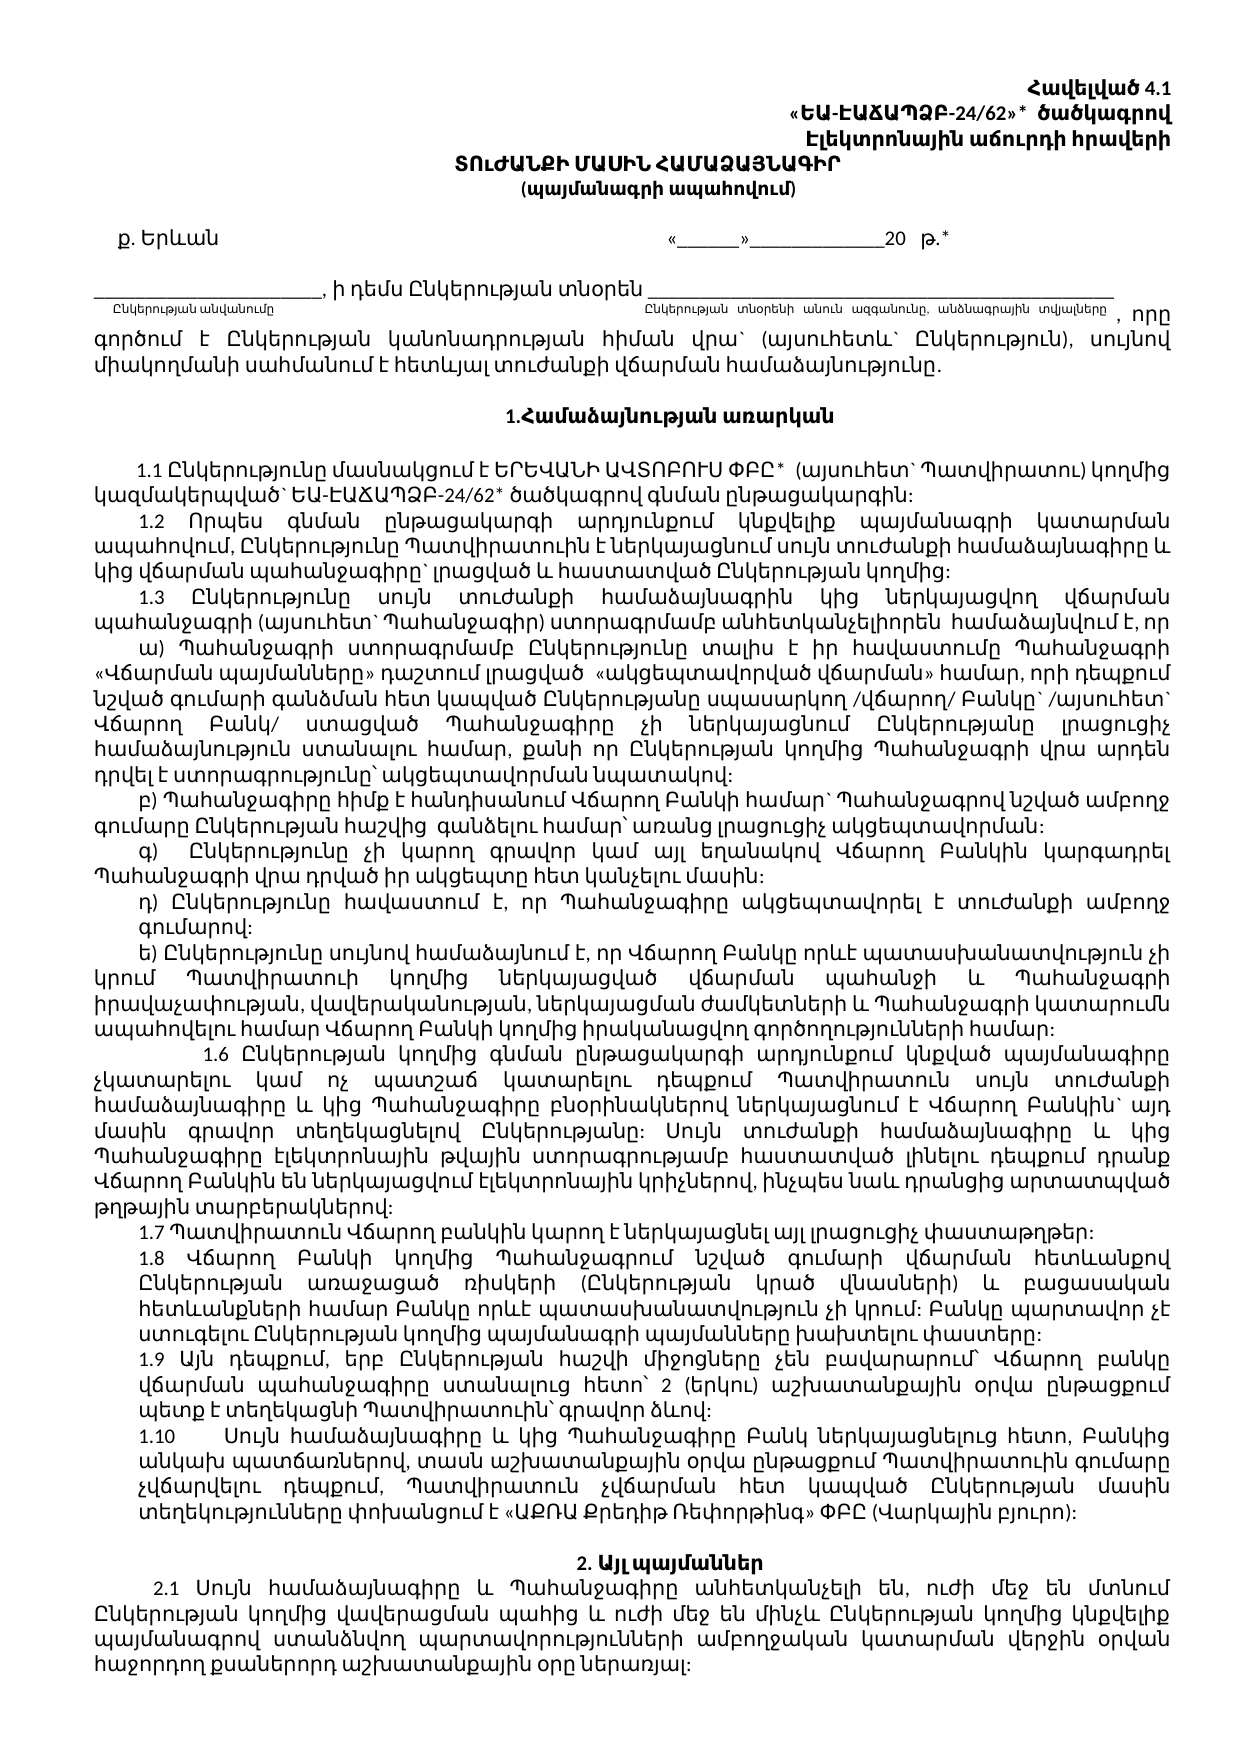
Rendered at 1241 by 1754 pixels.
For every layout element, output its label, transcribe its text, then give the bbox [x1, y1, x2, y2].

text ա) Պահանջագրի ստորագրմամբ Ընկերությունը տալիս է իր հավաստումը Պահանջագրի «Վճարման պայմանները» դաշտում լրացված «ակցեպտավորված վճարման» համար, որի դեպքում նշված գումարի գանձման հետ կապված Ընկերությանը սպասարկող /վճարող/ Բանկը` /այսուհետ` Վճարող Բանկ/ ստացված Պահանջագիրը չի ներկայացնում Ընկերությանը լրացուցիչ համաձայնություն ստանալու համար, քանի որ Ընկերության կողմից Պահանջագրի վրա արդեն դրվել է ստորագրությունը՝ ակցեպտավորման նպատակով: [94, 635, 1171, 787]
text բ) Պահանջագիրը հիմք է հանդիսանում Վճարող Բանկի համար` Պահանջագրով նշված ամբողջ գումարը Ընկերության հաշվից գանձելու համար՝ առանց լրացուցիչ ակցեպտավորման: [94, 787, 1171, 838]
text ք. Երևան «______»_____________20 թ.* [94, 225, 1171, 250]
text 1.3 Ընկերությունը սույն տուժանքի համաձայնագրին կից ներկայացվող վճարման պահանջագրի (այսուհետ` Պահանջագիր) ստորագրմամբ անհետկանչելիորեն համաձայնվում է, որ [94, 584, 1171, 635]
text 1.7 Պատվիրատուն Վճարող բանկին կարող է ներկայացնել այլ լրացուցիչ փաստաթղթեր: [138, 1219, 1171, 1245]
text ե) Ընկերությունը սույնով համաձայնում է, որ Վճարող Բանկը որևէ պատասխանատվություն չի կրում Պատվիրատուի կողմից ներկայացված վճարման պահանջի և Պահանջագրի իրավաչափության, վավերականության, ներկայացման ժամկետների և Պահանջագրի կատարումն ապահովելու համար Վճարող Բանկի կողմից իրականացվող գործողությունների համար: [94, 940, 1171, 1042]
text 1.Համաձայնության առարկան [169, 403, 1171, 428]
text 2.1 Սույն համաձայնագիրը և Պահանջագիրը անհետկանչելի են, ուժի մեջ են մտնում Ընկերության կողմից վավերացման պահից և ուժի մեջ են մինչև Ընկերության կողմից կնքվելիք պայմանագրով ստանձնվող պարտավորությունների ամբողջական կատարման վերջին օրվան հաջորդող քսաներորդ աշխատանքային օրը ներառյալ: [94, 1575, 1171, 1677]
text 1.9 Այն դեպքում, երբ Ընկերության հաշվի միջոցները չեն բավարարում՝ Վճարող բանկը վճարման պահանջագիրը ստանալուց հետո՝ 2 (երկու) աշխատանքային օրվա ընթացքում պետք է տեղեկացնի Պատվիրատուին՝ գրավոր ձևով: [138, 1347, 1171, 1423]
text Ընկերության անվանումը Ընկերության տնօրենի անուն ազգանունը, անձնագրային տվյալները , որը գործում է Ընկերության կանոնադրության հիման վրա` (այսուհետև` Ընկերություն), սույնով միակողմանի սահմանում է հետևյալ տուժանքի վճարման համաձայնությունը. [94, 301, 1171, 377]
text 1.10 Սույն համաձայնագիրը և կից Պահանջագիրը Բանկ ներկայացնելուց հետո, Բանկից անկախ պատճառներով, տասն աշխատանքային օրվա ընթացքում Պատվիրատուին գումարը չվճարվելու դեպքում, Պատվիրատուն չվճարման հետ կապված Ընկերության մասին տեղեկությունները փոխանցում է «ԱՔՌԱ Քրեդիթ Ռեփորթինգ» ՓԲԸ (Վարկային բյուրո): [138, 1423, 1171, 1524]
text 1.8 Վճարող Բանկի կողմից Պահանջագրում նշված գումարի վճարման հետևանքով Ընկերության առաջացած ռիսկերի (Ընկերության կրած վնասների) և բացասական հետևանքների համար Բանկը որևէ պատասխանատվություն չի կրում: Բանկը պարտավոր չէ ստուգելու Ընկերության կողմից պայմանագրի պայմանները խախտելու փաստերը: [138, 1245, 1171, 1347]
text դ) Ընկերությունը հավաստում է, որ Պահանջագիրը ակցեպտավորել է տուժանքի ամբողջ գումարով: [138, 889, 1171, 940]
text գ) Ընկերությունը չի կարող գրավոր կամ այլ եղանակով Վճարող Բանկին կարգադրել Պահանջագրի վրա դրված իր ակցեպտը հետ կանչելու մասին: [94, 838, 1171, 889]
text 1.6 Ընկերության կողմից գնման ընթացակարգի արդյունքում կնքված պայմանագիրը չկատարելու կամ ոչ պատշաճ կատարելու դեպքում Պատվիրատուն սույն տուժանքի համաձայնագիրը և կից Պահանջագիրը բնօրինակներով ներկայացնում է Վճարող Բանկին` այդ մասին գրավոր տեղեկացնելով Ընկերությանը: Սույն տուժանքի համաձայնագիրը և կից Պահանջագիրը էլեկտրոնային թվային ստորագրությամբ հաստատված լինելու դեպքում դրանք Վճարող Բանկին են ներկայացվում էլեկտրոնային կրիչներով, ինչպես նաև դրանցից արտատպված թղթային տարբերակներով: [94, 1042, 1171, 1219]
text 1.1 Ընկերությունը մասնակցում է ԵՐԵՎԱՆԻ ԱՎՏՈԲՈՒՍ ՓԲԸ* (այսուհետ` Պատվիրատու) կողմից կազմակերպված` ԵԱ-ԷԱՃԱՊՁԲ-24/62* ծածկագրով գնման ընթացակարգին: [94, 457, 1171, 508]
text ՏՈւԺԱՆՔԻ ՄԱՍԻՆ ՀԱՄԱՁԱՅՆԱԳԻՐ [94, 151, 1171, 177]
text 2. Այլ պայմաններ [169, 1550, 1171, 1575]
text Էլեկտրոնային աճուրդի հրավերի [94, 126, 1171, 151]
text «ԵԱ-ԷԱՃԱՊՁԲ-24/62»* ծածկագրով [94, 100, 1171, 126]
text 1.2 Որպես գնման ընթացակարգի արդյունքում կնքվելիք պայմանագրի կատարման ապահովում, Ընկերությունը Պատվիրատուին է ներկայացնում սույն տուժանքի համաձայնագիրը և կից վճարման պահանջագիրը` լրացված և հաստատված Ընկերության կողմից: [94, 508, 1171, 584]
text ______________________, ի դեմս Ընկերության տնօրեն _____________________________________________ [94, 276, 1171, 301]
text (պայմանագրի ապահովում) [94, 177, 1171, 199]
text Հավելված 4.1 [94, 75, 1171, 100]
